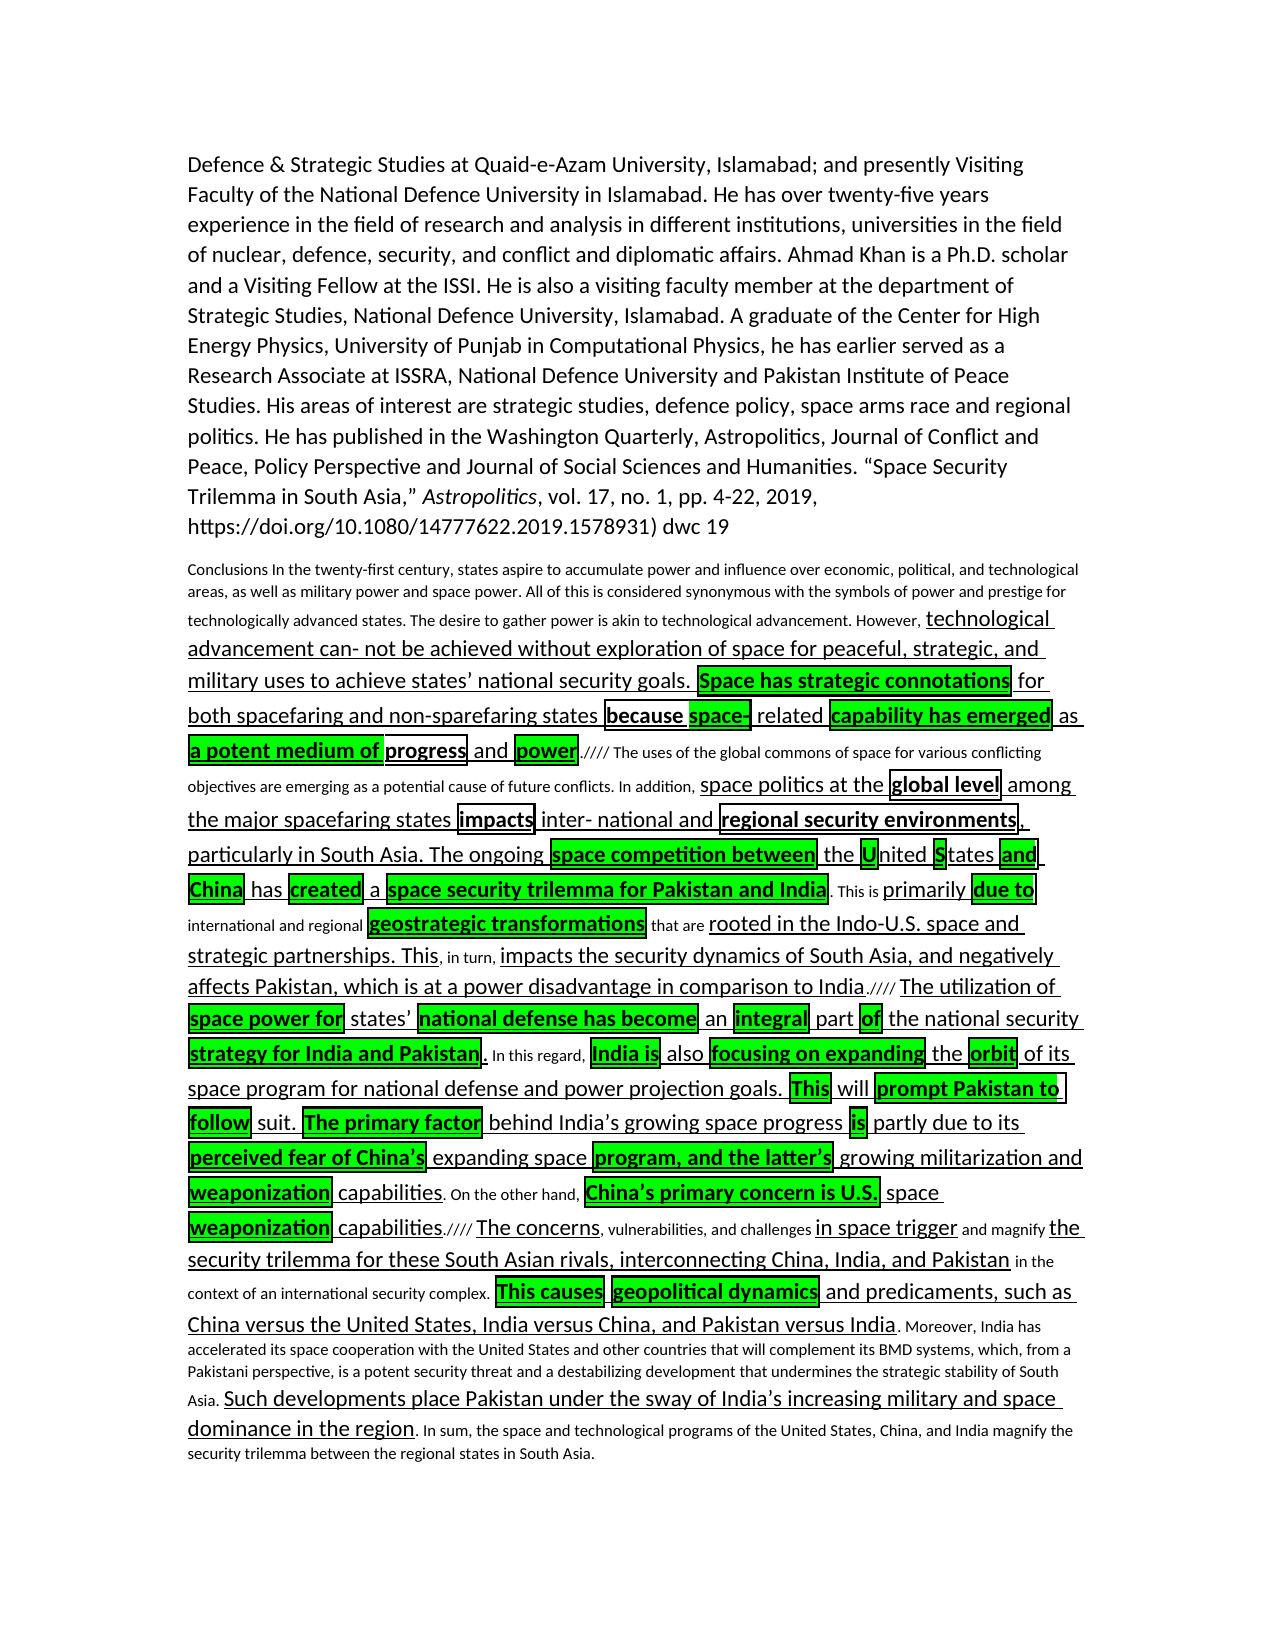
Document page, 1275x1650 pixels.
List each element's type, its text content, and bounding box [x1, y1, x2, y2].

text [187, 150, 1087, 541]
text Conclusions In the twenty-first century, states aspire to accumulate power and influence over economic, political, and technological areas, as well as military power and space power. All of this is considered synonymous with the symbols of power and prestige for technologically advanced states. The desire to gather power is akin to technological advancement. However, technological advancement can- not be achieved without exploration of space for peaceful, strategic, and military uses to achieve states’ national security goals. Space has strategic connotations for both spacefaring and non-sparefaring states because space- related capability has emerged as a potent medium of progress and power.//// The uses of the global commons of space for various conflicting objectives are emerging as a potential cause of future conflicts. In addition, space politics at the global level among the major spacefaring states impacts inter- national and regional security environments, particularly in South Asia. The ongoing space competition between the United States and China has created a space security trilemma for Pakistan and India. This is primarily due to international and regional geostrategic transformations that are rooted in the Indo-U.S. space and strategic partnerships. This, in turn, impacts the security dynamics of South Asia, and negatively affects Pakistan, which is at a power disadvantage in comparison to India.//// The utilization of space power for states’ national defense has become an integral part of the national security strategy for India and Pakistan. In this regard, India is also focusing on expanding the orbit of its space program for national defense and power projection goals. This will prompt Pakistan to follow suit. The primary factor behind India’s growing space progress is partly due to its perceived fear of China’s expanding space program, and the latter’s growing militarization and weaponization capabilities. On the other hand, China’s primary concern is U.S. space weaponization capabilities.//// The concerns, vulnerabilities, and challenges in space trigger and magnify the security trilemma for these South Asian rivals, interconnecting China, India, and Pakistan in the context of an international security complex. This causes geopolitical dynamics and predicaments, such as China versus the United States, India versus China, and Pakistan versus India. Moreover, India has accelerated its space cooperation with the United States and other countries that will complement its BMD systems, which, from a Pakistani perspective, is a potent security threat and a destabilizing development that undermines the strategic stability of South Asia. Such developments place Pakistan under the sway of India’s increasing military and space dominance in the region. In sum, the space and technological programs of the United States, China, and India magnify the security trilemma between the regional states in South Asia. [187, 559, 1087, 1464]
